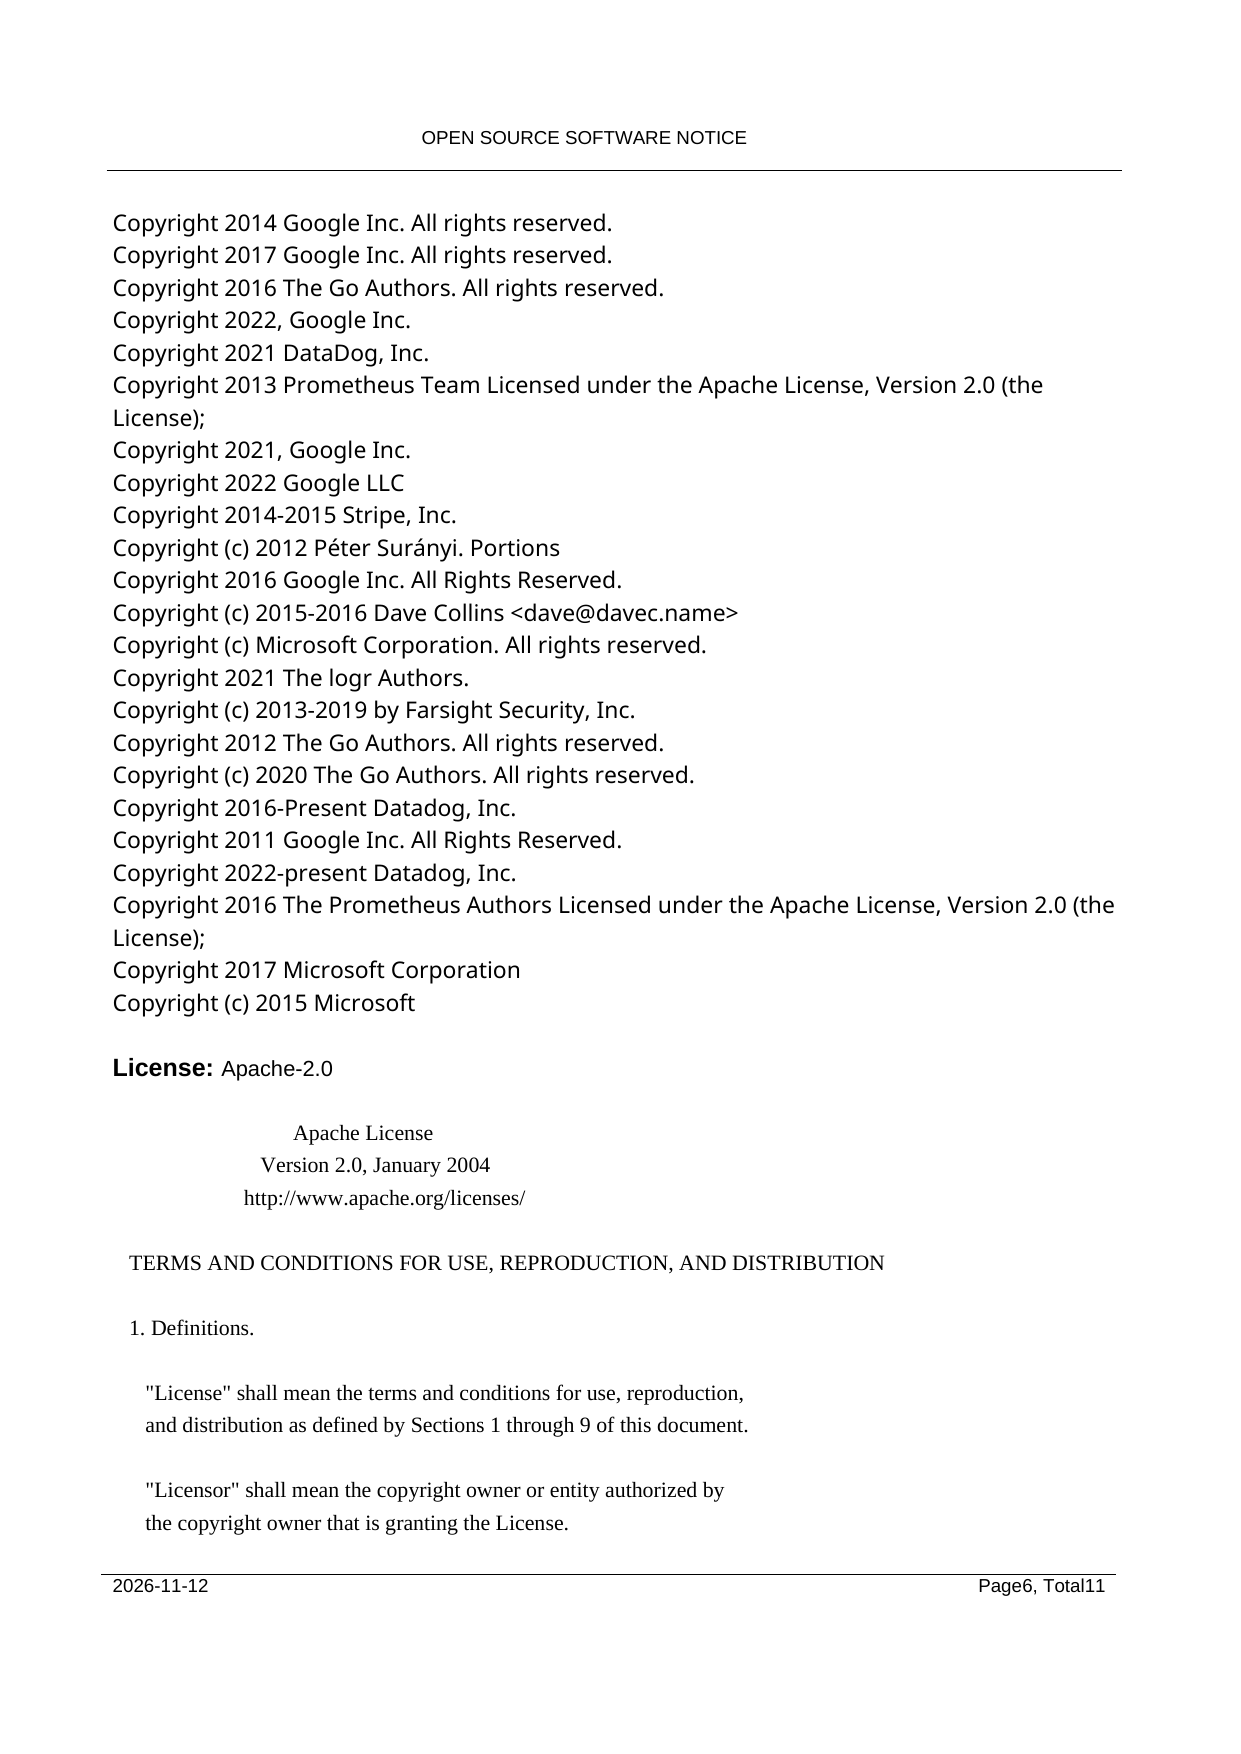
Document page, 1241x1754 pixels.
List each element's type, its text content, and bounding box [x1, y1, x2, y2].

text License: Apache-2.0 [112, 1051, 1128, 1084]
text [112, 1084, 1128, 1539]
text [112, 206, 1128, 1051]
